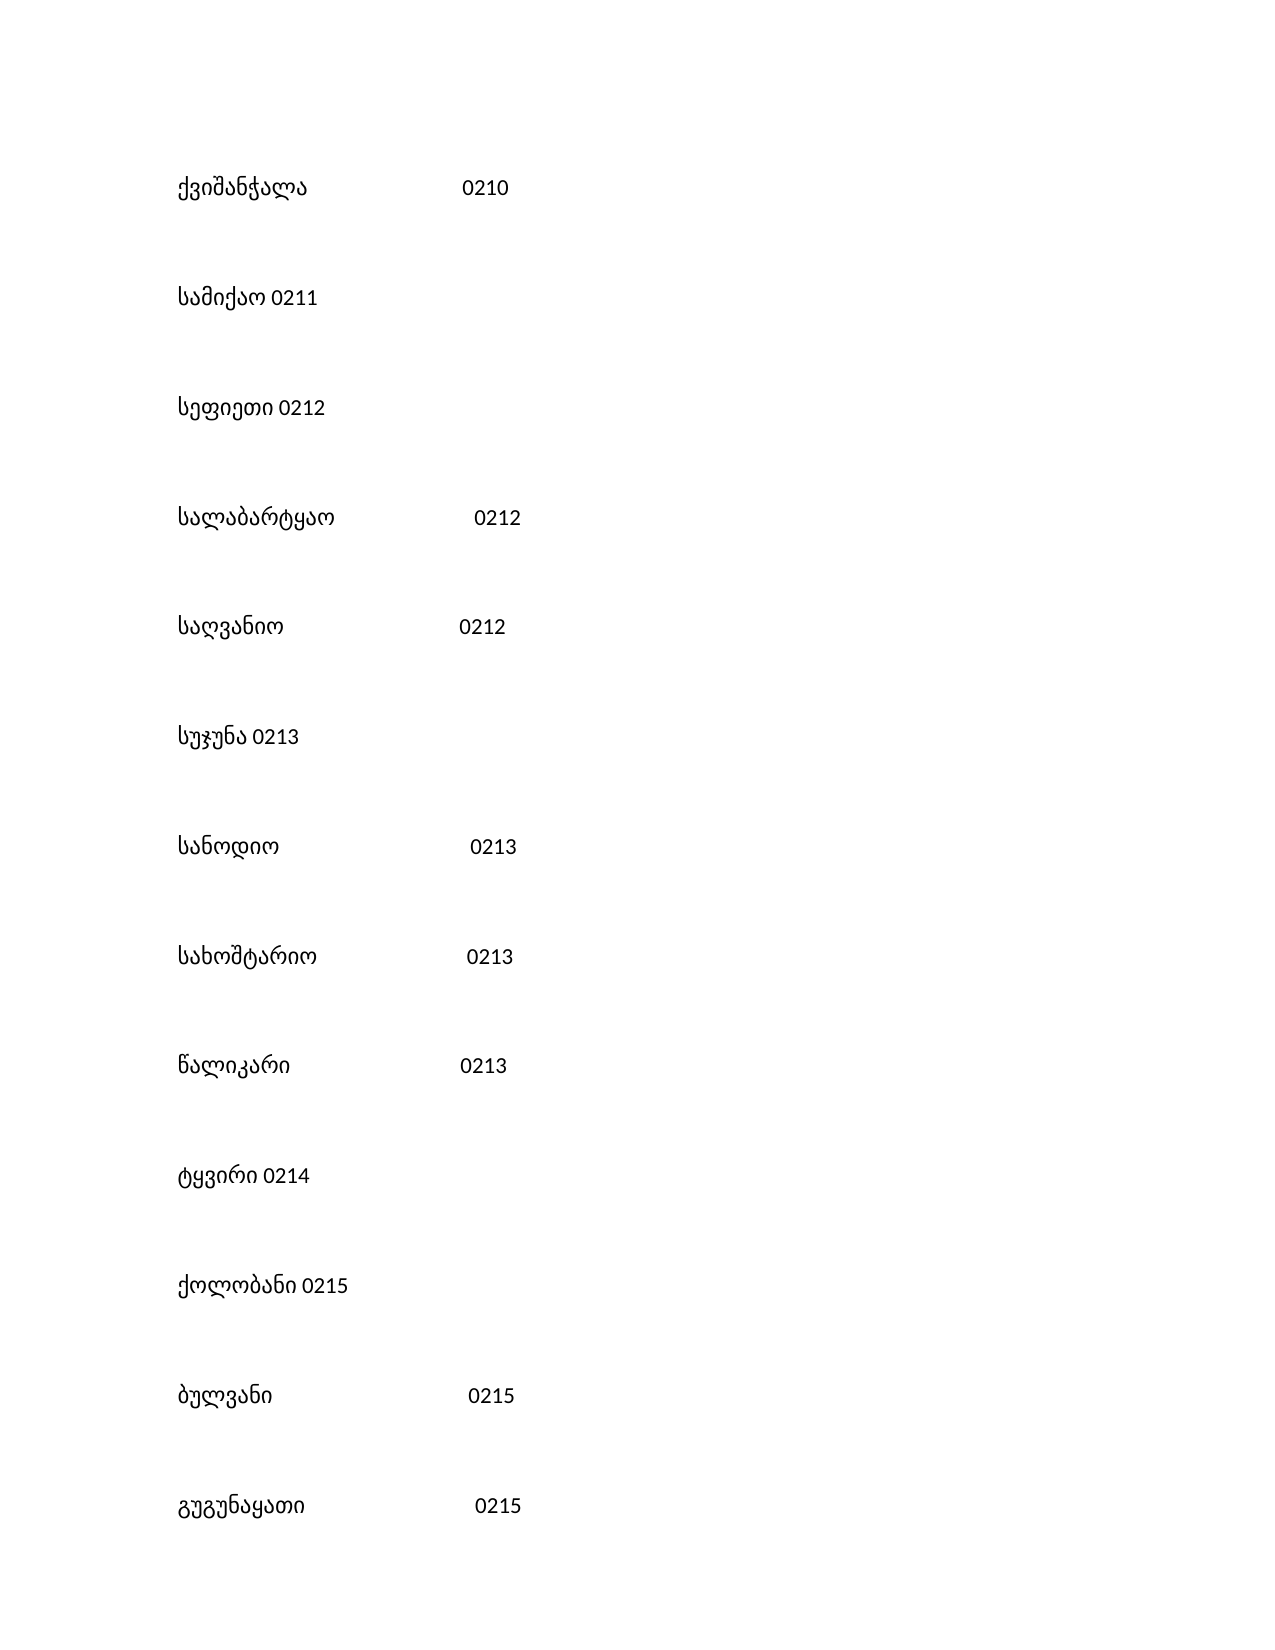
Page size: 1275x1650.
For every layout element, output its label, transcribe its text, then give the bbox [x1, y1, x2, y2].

text სამიქაო 0211 [177, 281, 1186, 312]
text ქოლობანი 0215 [177, 1269, 1186, 1300]
text გუგუნაყათი 0215 [177, 1489, 1186, 1520]
text წალიკარი 0213 [177, 1049, 1186, 1081]
text სახოშტარიო 0213 [177, 940, 1186, 971]
text სანოდიო 0213 [177, 830, 1186, 861]
text ბულვანი 0215 [177, 1379, 1186, 1410]
text სალაბარტყაო 0212 [177, 501, 1186, 532]
text საღვანიო 0212 [177, 610, 1186, 642]
text ტყვირი 0214 [177, 1159, 1186, 1191]
text სეფიეთი 0212 [177, 391, 1186, 422]
text სუჯუნა 0213 [177, 720, 1186, 751]
text ქვიშანჭალა 0210 [177, 171, 1186, 202]
